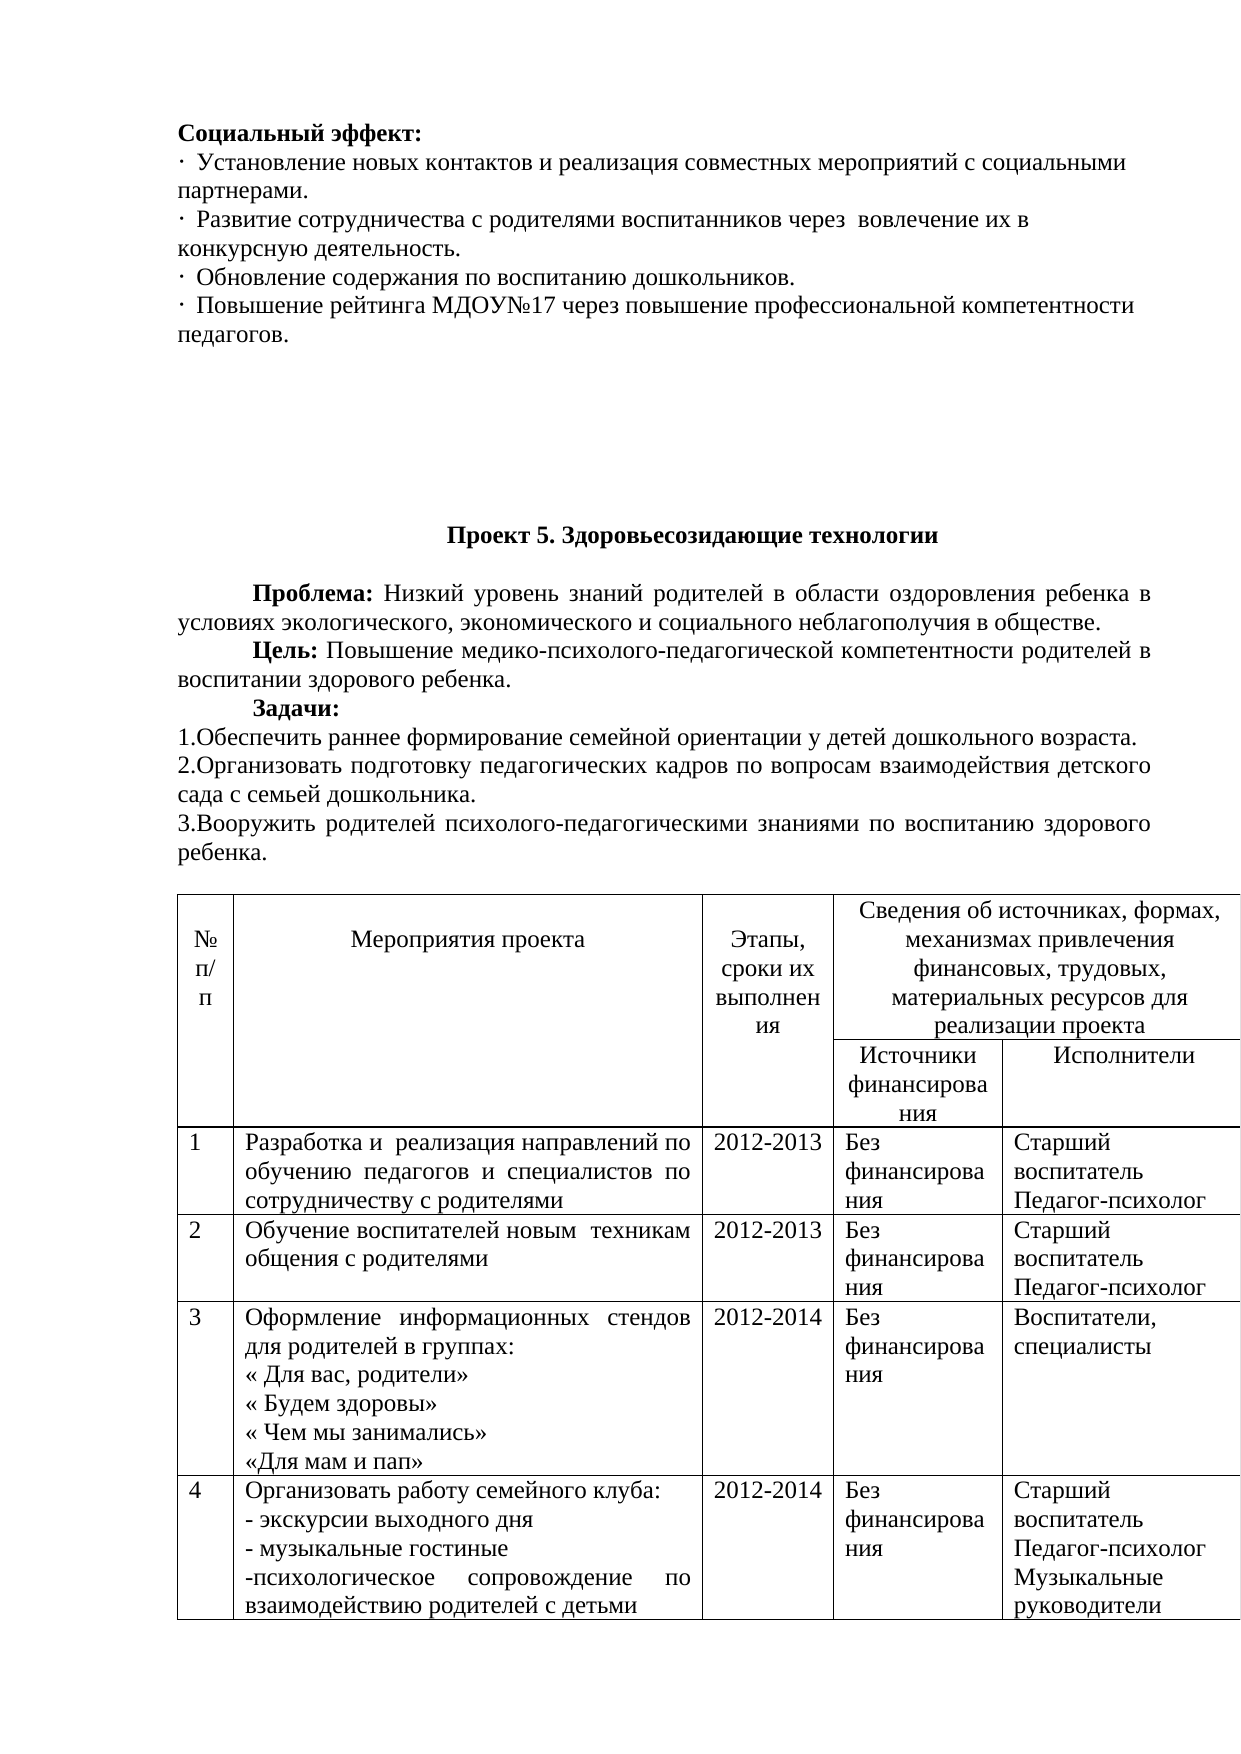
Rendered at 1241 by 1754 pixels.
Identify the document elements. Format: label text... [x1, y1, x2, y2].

table_cell Разработка и реализация направлений по обучению педагогов и специалистов по сотрудничеству с родителями [234, 1128, 702, 1214]
text Проблема: Низкий уровень знаний родителей в области оздоровления ребенка в условиях экологического, экономического и социального неблагополучия в обществе. [177, 578, 1152, 636]
table_cell Старший воспитатель Педагог-психолог Музыкальные руководители [1003, 1476, 1240, 1619]
text 2.Организовать подготовку педагогических кадров по вопросам взаимодействия детского сада с семьей дошкольника. [177, 751, 1152, 808]
table_cell 2012-2014 [703, 1302, 833, 1474]
table_header Мероприятия проекта [234, 895, 702, 1126]
table_cell Без финансирования [834, 1128, 1002, 1214]
table_cell 2012-2013 [703, 1128, 833, 1214]
table_cell Оформление информационных стендов для родителей в группах: « Для вас, родители» « Будем здоровы» « Чем мы занимались» «Для мам и пап» [234, 1302, 702, 1474]
table_cell Организовать работу семейного клуба: - экскурсии выходного дня - музыкальные гостиные -психологическое сопровождение по взаимодействию родителей с детьми [234, 1476, 702, 1619]
table_cell Старший воспитатель Педагог-психолог [1003, 1215, 1240, 1301]
text 3.Вооружить родителей психолого-педагогическими знаниями по воспитанию здорового ребенка. [177, 808, 1152, 866]
list Повышение рейтинга МДОУ№17 через повышение профессиональной компетентности педагогов. [177, 291, 1152, 348]
table_cell Без финансирования [834, 1302, 1002, 1474]
table_cell 2012-2013 [703, 1215, 833, 1301]
table_cell Старший воспитатель Педагог-психолог [1003, 1128, 1240, 1214]
table_cell Воспитатели, специалисты [1003, 1302, 1240, 1474]
table_cell 4 [178, 1476, 233, 1619]
table_cell Исполнители [1003, 1040, 1240, 1126]
table_cell 2 [178, 1215, 233, 1301]
table_cell 3 [178, 1302, 233, 1474]
list Развитие сотрудничества с родителями воспитанников через вовлечение их в конкурсную деятельность. [177, 204, 1152, 262]
table_cell Без финансирования [834, 1476, 1002, 1619]
text Задачи: [177, 693, 1152, 722]
table_cell Источники финансирования [834, 1040, 1002, 1126]
text Цель: Повышение медико-психолого-педагогической компетентности родителей в воспитании здорового ребенка. [177, 636, 1152, 693]
table_cell Без финансирования [834, 1215, 1002, 1301]
table_cell 1 [178, 1128, 233, 1214]
list Установление новых контактов и реализация совместных мероприятий с социальными партнерами. [177, 147, 1152, 204]
text Проект 5. Здоровьесозидающие технологии [177, 521, 1152, 549]
table_cell Обучение воспитателей новым техникам общения с родителями [234, 1215, 702, 1301]
table_header № п/п [178, 895, 233, 1126]
table_cell 2012-2014 [703, 1476, 833, 1619]
table_header Этапы, сроки их выполнения [703, 895, 833, 1126]
text 1.Обеспечить раннее формирование семейной ориентации у детей дошкольного возраста. [177, 722, 1152, 751]
list Обновление содержания по воспитанию дошкольников. [177, 262, 1152, 291]
table_header Сведения об источниках, формах, механизмах привлечения финансовых, трудовых, материальных ресурсов для реализации проекта [834, 895, 1240, 1039]
text Социальный эффект: [177, 118, 1152, 147]
